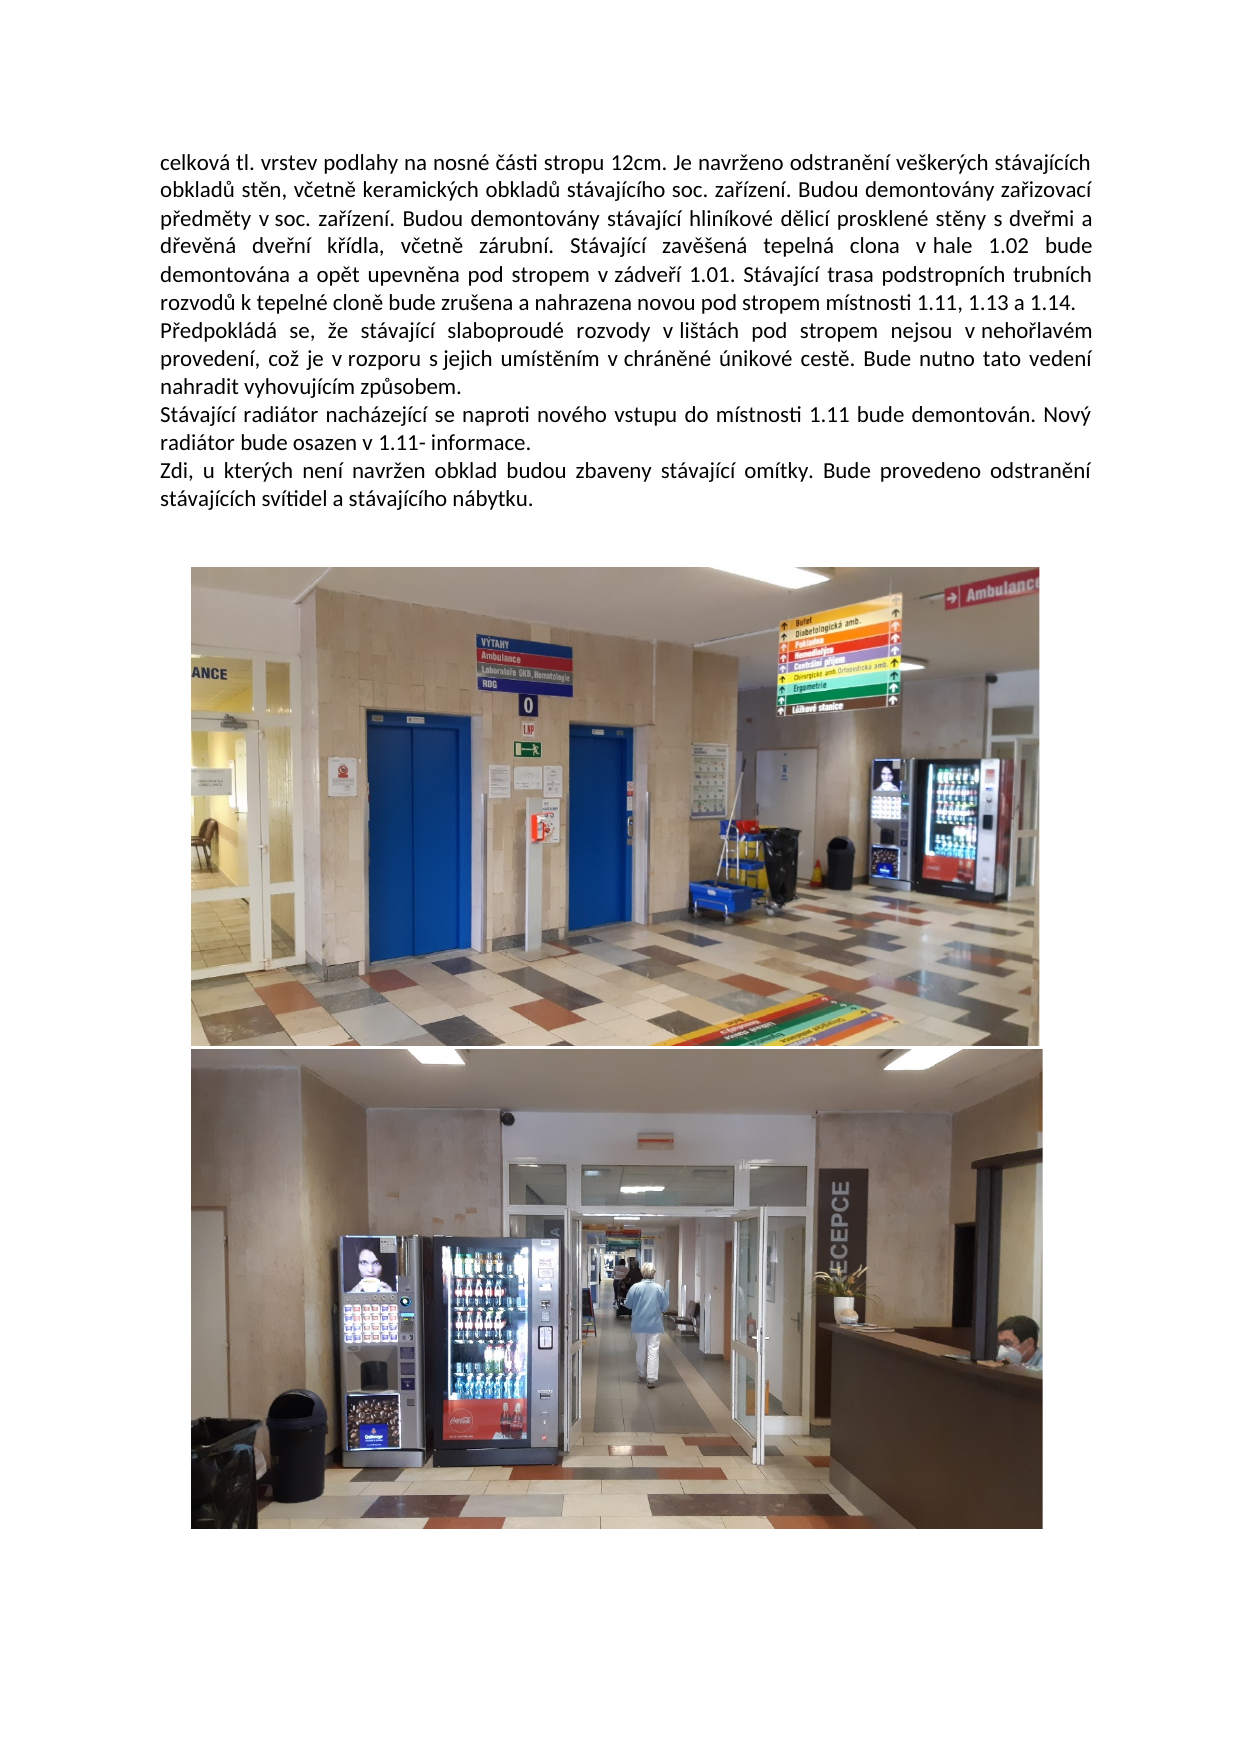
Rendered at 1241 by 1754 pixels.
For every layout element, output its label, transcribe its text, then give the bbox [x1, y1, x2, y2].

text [160, 148, 1093, 316]
picture [191, 567, 1040, 1046]
text Předpokládá se, že stávající slaboproudé rozvody v lištách pod stropem nejsou v nehořlavém provedení, což je v rozporu s jejich umístěním v chráněné únikové cestě. Bude nutno tato vedení nahradit vyhovujícím způsobem. [160, 316, 1093, 400]
picture [191, 1049, 1043, 1529]
text Zdi, u kterých není navržen obklad budou zbaveny stávající omítky. Bude provedeno odstranění stávajících svítidel a stávajícího nábytku. [160, 456, 1093, 512]
text Stávající radiátor nacházející se naproti nového vstupu do místnosti 1.11 bude demontován. Nový radiátor bude osazen v 1.11- informace. [160, 400, 1093, 456]
